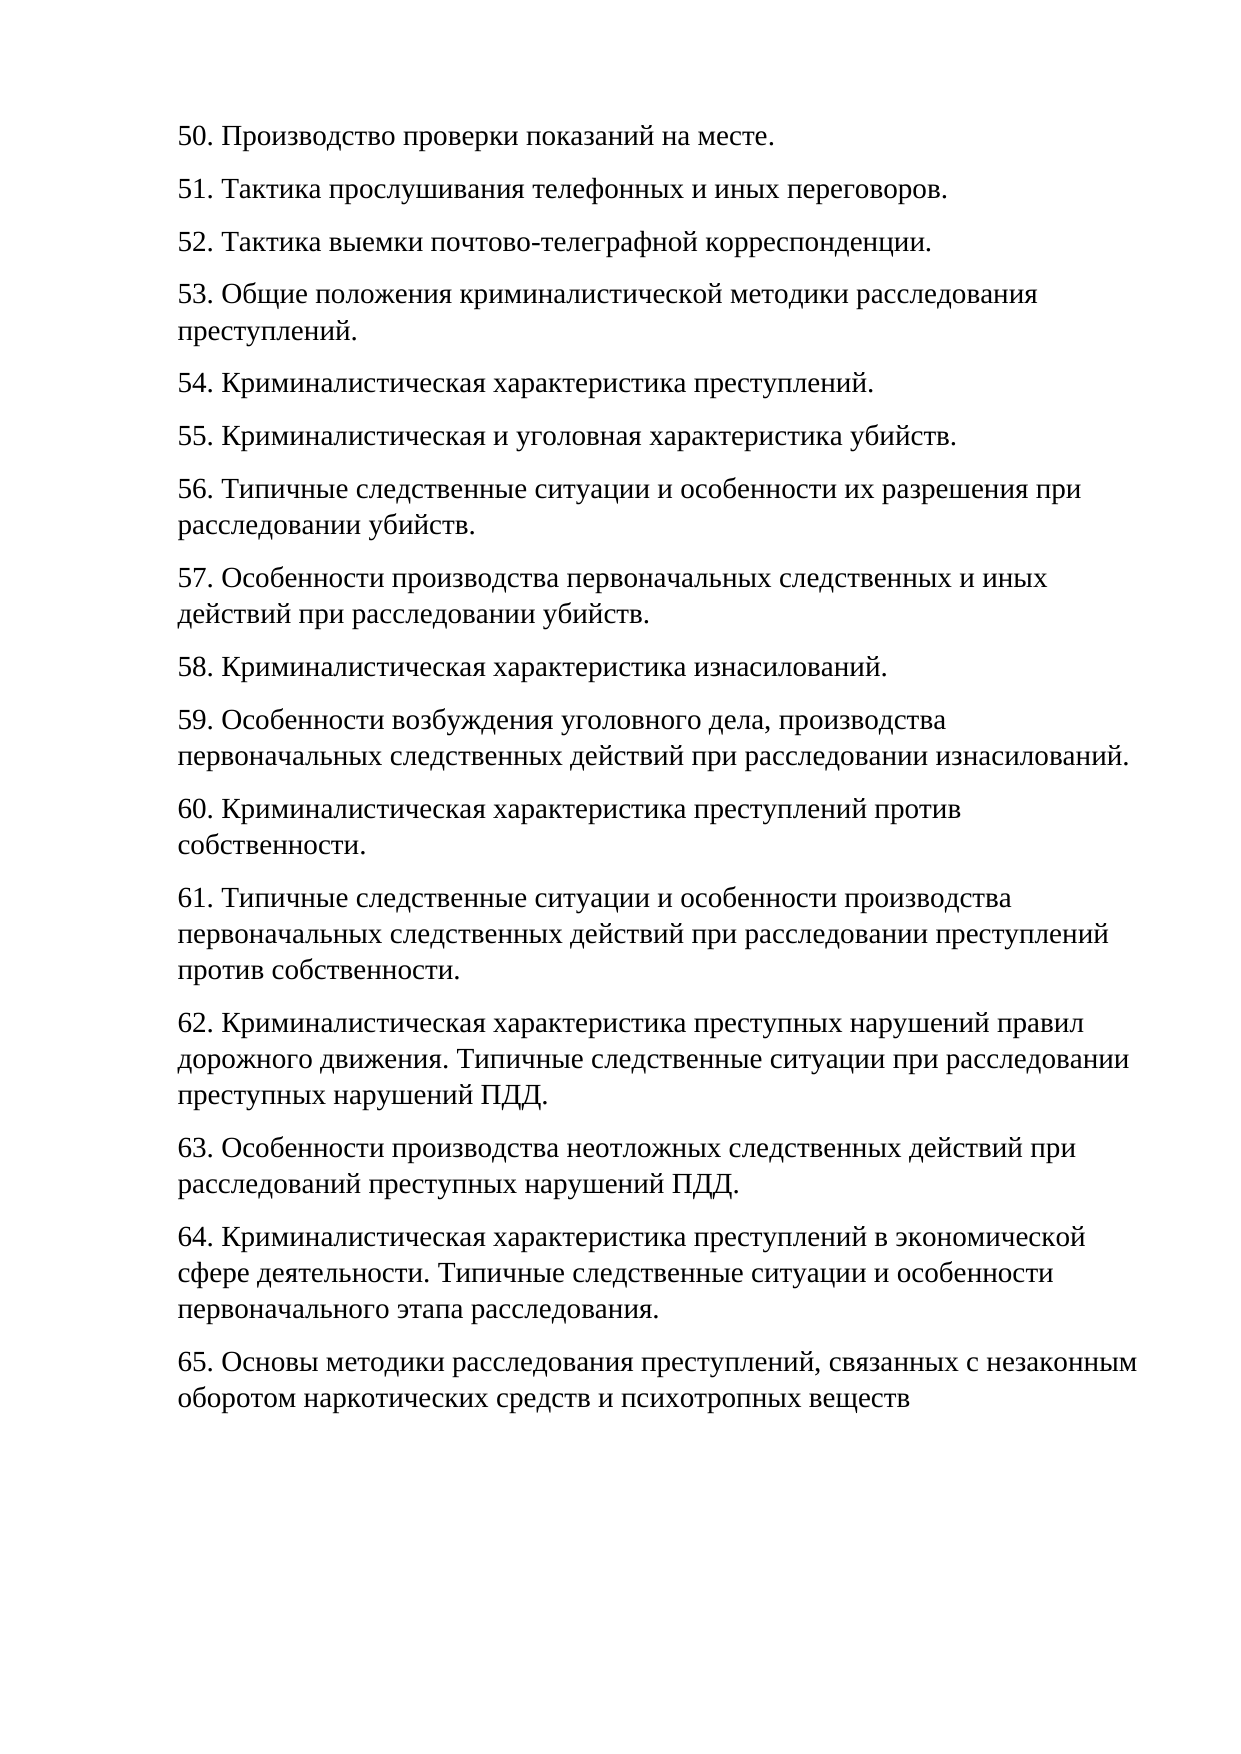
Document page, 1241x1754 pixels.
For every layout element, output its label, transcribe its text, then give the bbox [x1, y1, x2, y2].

text 61. Типичные следственные ситуации и особенности производства первоначальных следственных действий при расследовании преступлений против собственности. [177, 880, 1152, 986]
text 52. Тактика выемки почтово-телеграфной корреспонденции. [177, 224, 1152, 257]
text 65. Основы методики расследования преступлений, связанных с незаконным оборотом наркотических средств и психотропных веществ [177, 1344, 1152, 1414]
text 51. Тактика прослушивания телефонных и иных переговоров. [177, 171, 1152, 204]
text 54. Криминалистическая характеристика преступлений. [177, 366, 1152, 399]
text 56. Типичные следственные ситуации и особенности их разрешения при расследовании убийств. [177, 471, 1152, 541]
text 63. Особенности производства неотложных следственных действий при расследований преступных нарушений ПДД. [177, 1130, 1152, 1200]
text 57. Особенности производства первоначальных следственных и иных действий при расследовании убийств. [177, 560, 1152, 630]
text 59. Особенности возбуждения уголовного дела, производства первоначальных следственных действий при расследовании изнасилований. [177, 702, 1152, 772]
text 53. Общие положения криминалистической методики расследования преступлений. [177, 277, 1152, 346]
text 64. Криминалистическая характеристика преступлений в экономической сфере деятельности. Типичные следственные ситуации и особенности первоначального этапа расследования. [177, 1219, 1152, 1325]
text 55. Криминалистическая и уголовная характеристика убийств. [177, 418, 1152, 452]
text 58. Криминалистическая характеристика изнасилований. [177, 649, 1152, 683]
text 60. Криминалистическая характеристика преступлений против собственности. [177, 791, 1152, 861]
text 62. Криминалистическая характеристика преступных нарушений правил дорожного движения. Типичные следственные ситуации при расследовании преступных нарушений ПДД. [177, 1005, 1152, 1111]
text 50. Производство проверки показаний на месте. [177, 118, 1152, 152]
